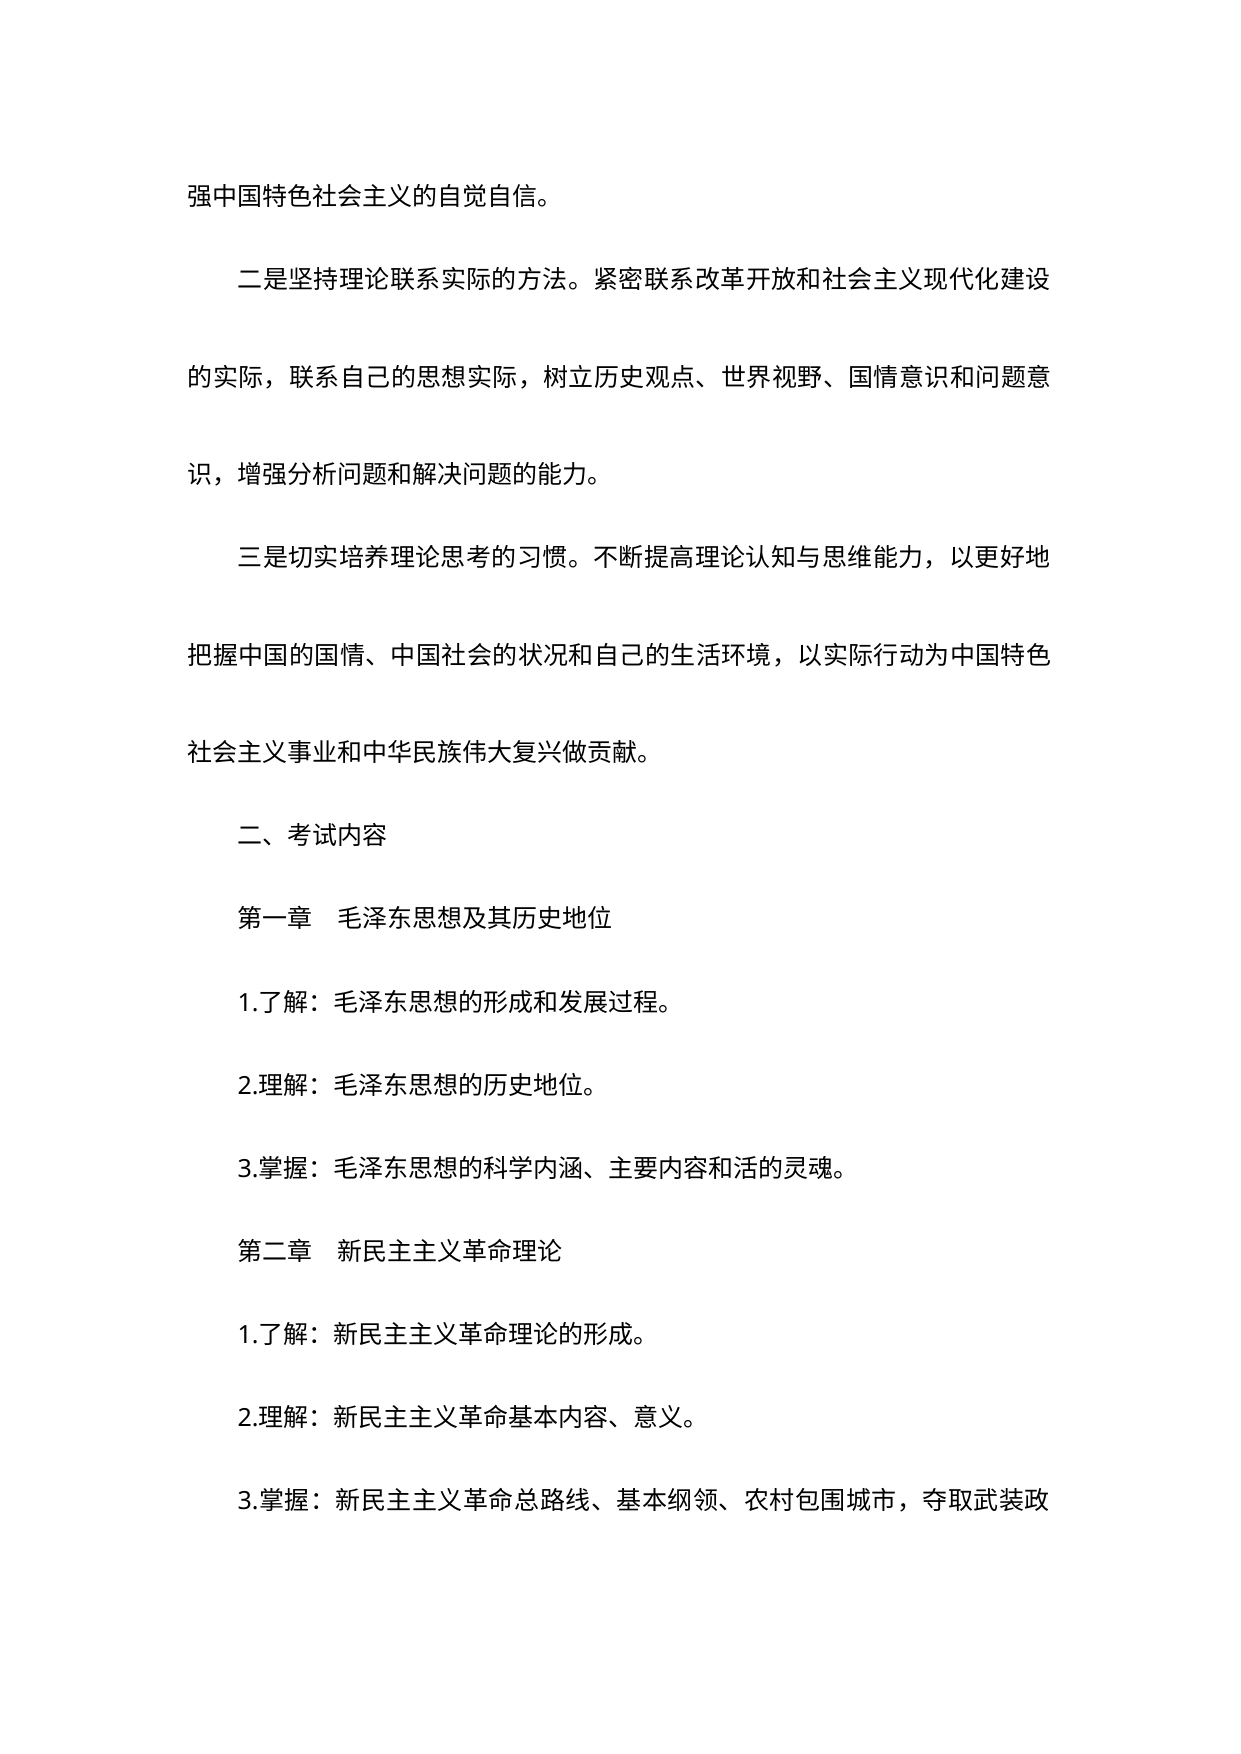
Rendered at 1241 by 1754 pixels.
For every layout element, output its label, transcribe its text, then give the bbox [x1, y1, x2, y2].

text 第二章 新民主主义革命理论 [187, 1217, 1053, 1282]
text 1.了解：新民主主义革命理论的形成。 [187, 1300, 1053, 1365]
text 1.了解：毛泽东思想的形成和发展过程。 [187, 968, 1053, 1033]
text 2.理解：新民主主义革命基本内容、意义。 [187, 1383, 1053, 1448]
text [187, 1466, 1053, 1531]
text 第一章 毛泽东思想及其历史地位 [187, 884, 1053, 949]
text 二、考试内容 [187, 801, 1053, 866]
text 3.掌握：毛泽东思想的科学内涵、主要内容和活的灵魂。 [187, 1134, 1053, 1199]
text 二是坚持理论联系实际的方法。紧密联系改革开放和社会主义现代化建设的实际，联系自己的思想实际，树立历史观点、世界视野、国情意识和问题意识，增强分析问题和解决问题的能力。 [187, 245, 1053, 505]
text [187, 162, 1053, 227]
text 2.理解：毛泽东思想的历史地位。 [187, 1051, 1053, 1116]
text 三是切实培养理论思考的习惯。不断提高理论认知与思维能力，以更好地把握中国的国情、中国社会的状况和自己的生活环境，以实际行动为中国特色社会主义事业和中华民族伟大复兴做贡献。 [187, 523, 1053, 783]
